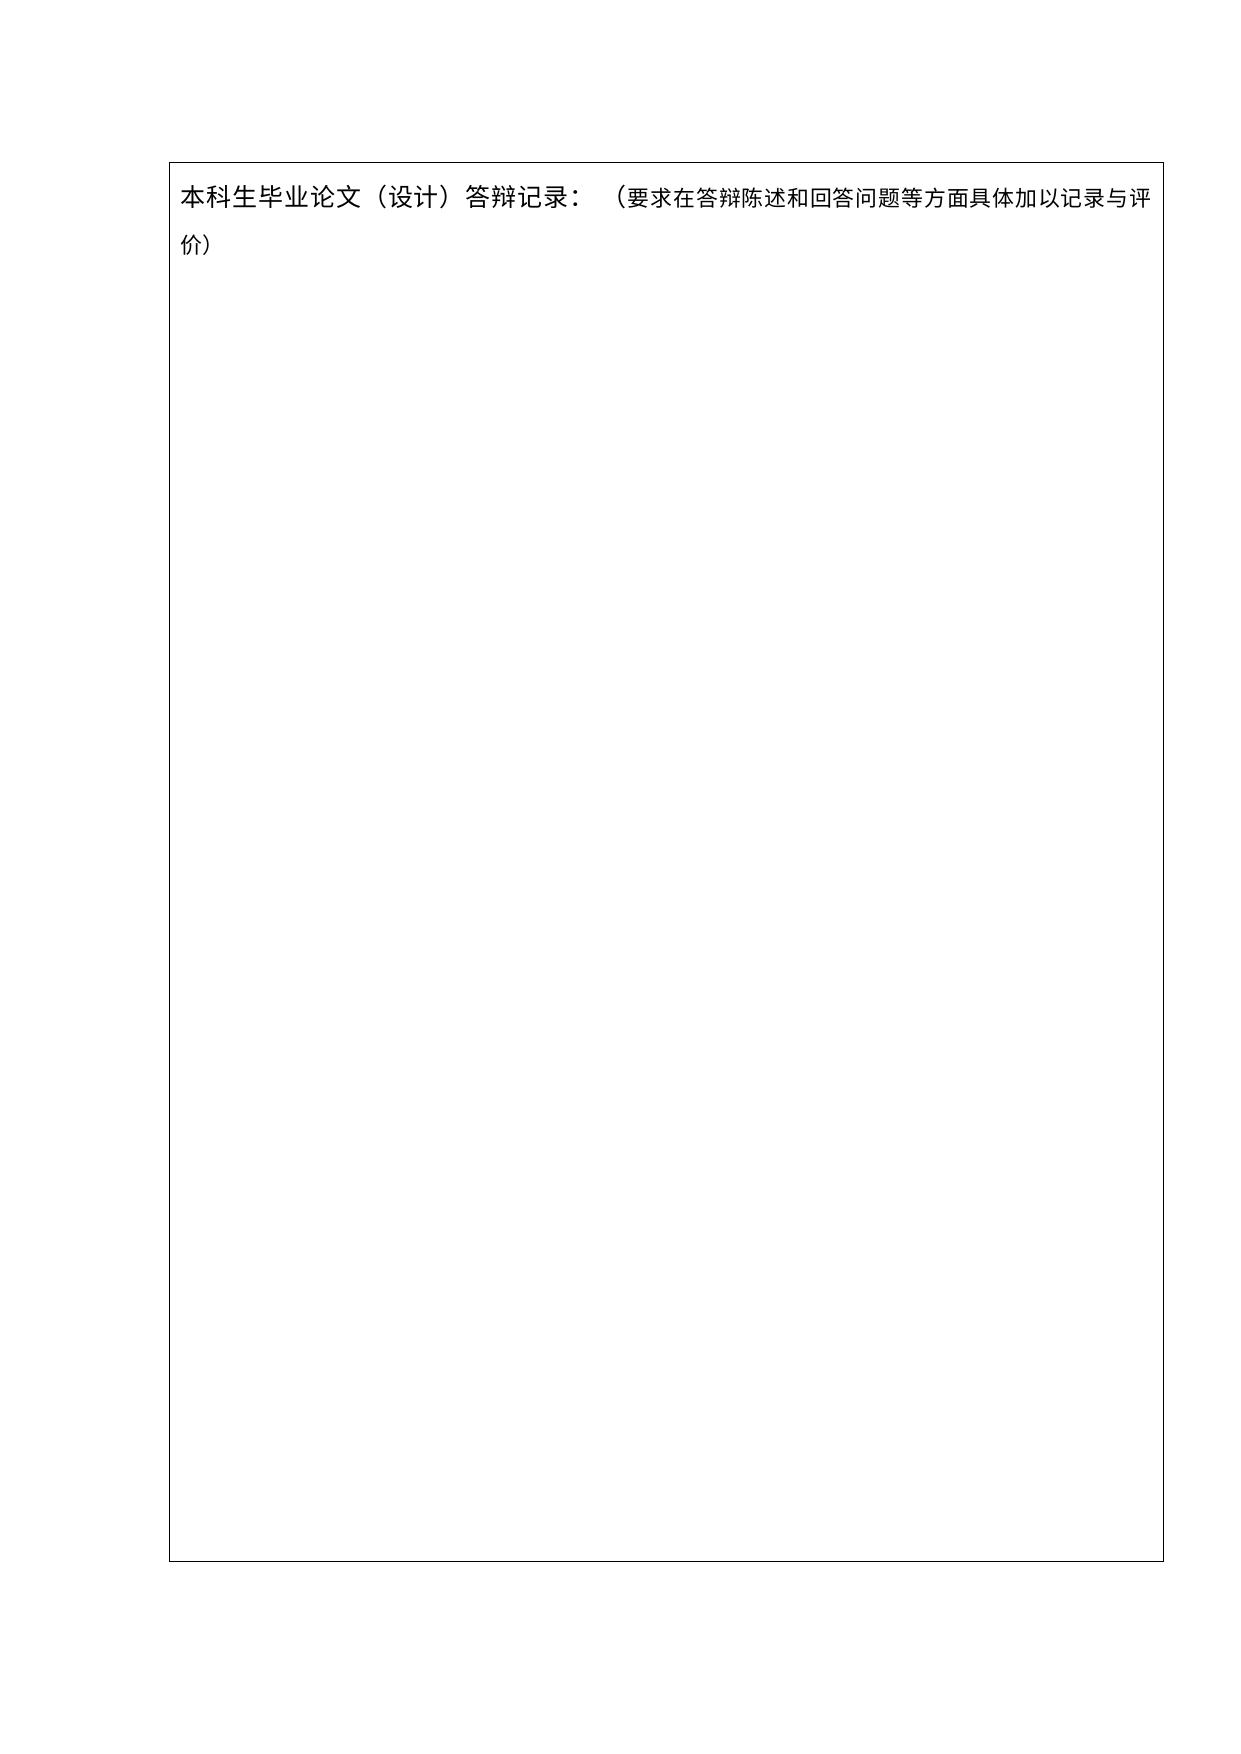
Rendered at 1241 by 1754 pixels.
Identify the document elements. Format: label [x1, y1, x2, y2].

table_cell [170, 163, 1163, 1561]
